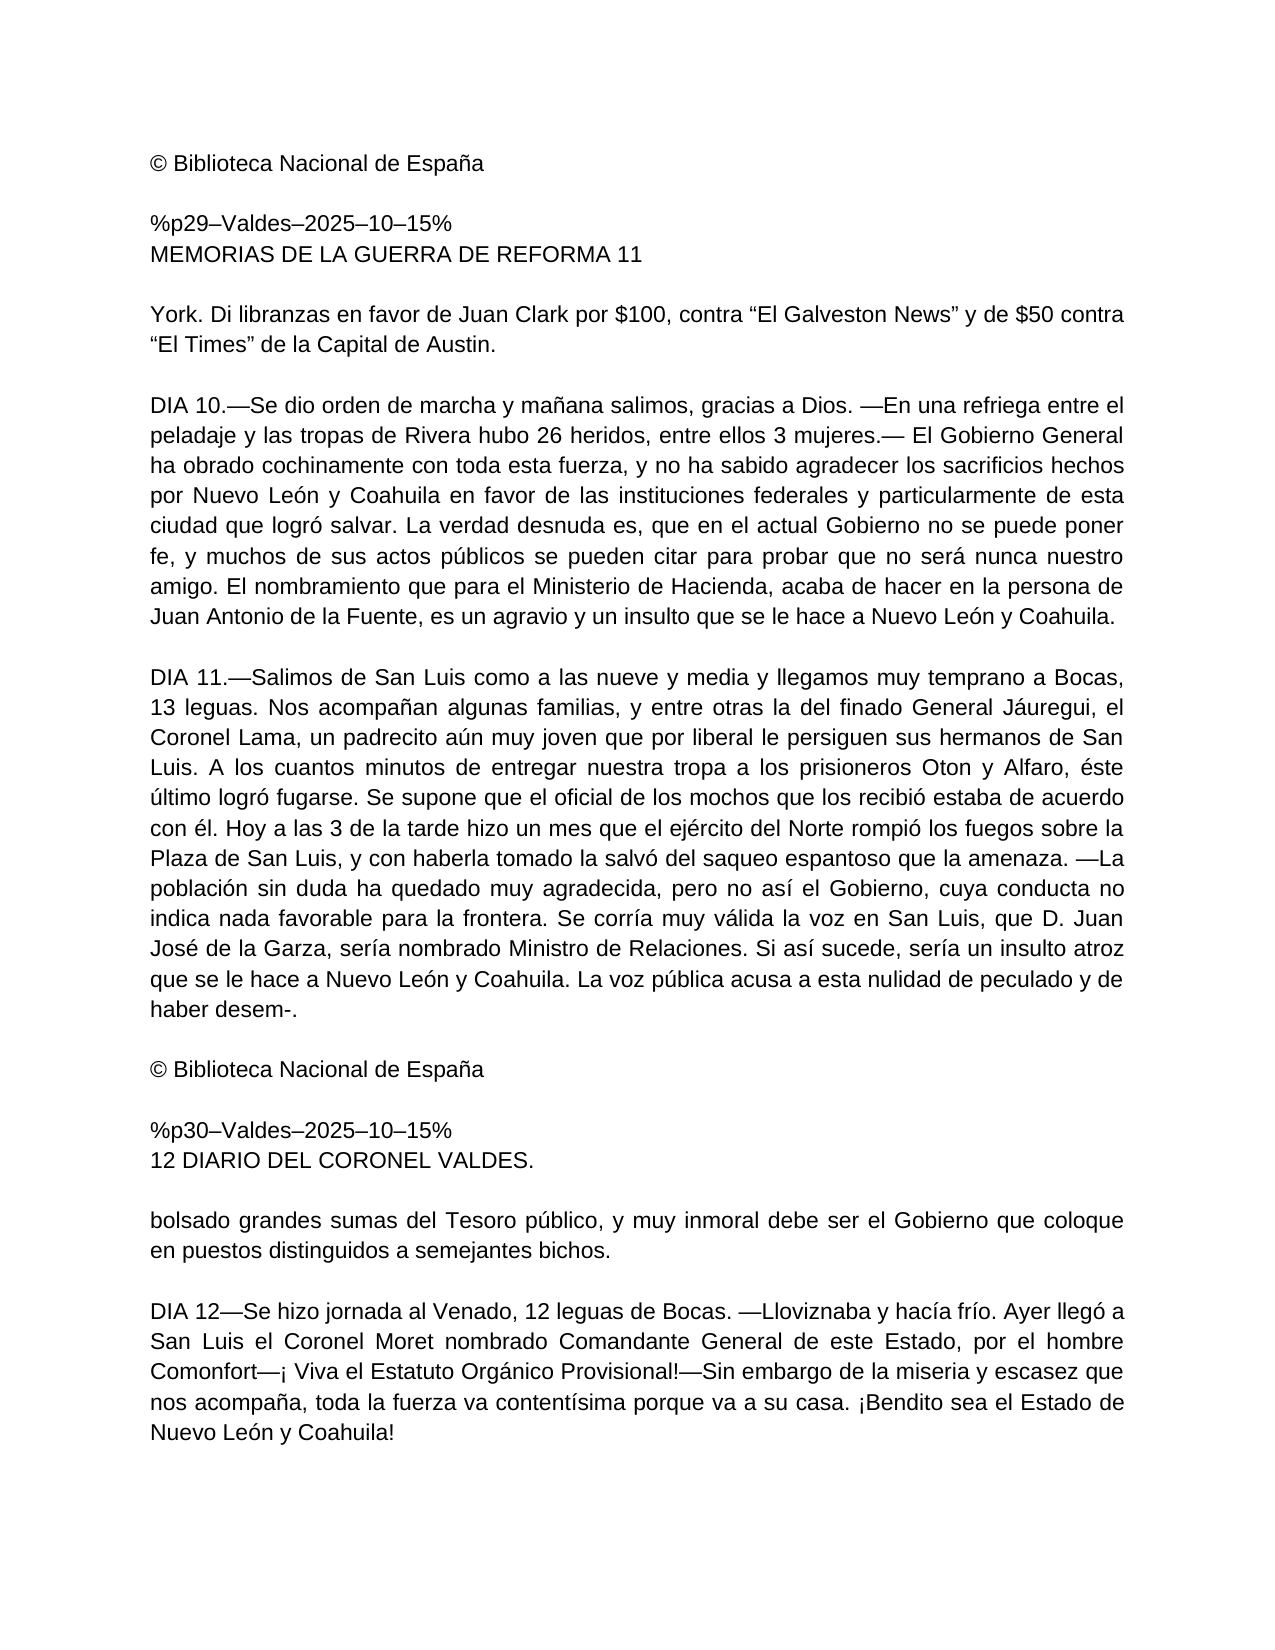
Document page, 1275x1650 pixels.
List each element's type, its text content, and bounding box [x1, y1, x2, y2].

text DIA 10.—Se dio orden de marcha y mañana salimos, gracias a Dios. —En una refriega entre el peladaje y las tropas de Rivera hubo 26 heridos, entre ellos 3 mujeres.— El Gobierno General ha obrado cochinamente con toda esta fuerza, y no ha sabido agradecer los sacrificios hechos por Nuevo León y Coahuila en favor de las instituciones federales y particularmente de esta ciudad que logró salvar. La verdad desnuda es, que en el actual Gobierno no se puede poner fe, y muchos de sus actos públicos se pueden citar para probar que no será nunca nuestro amigo. El nombramiento que para el Ministerio de Hacienda, acaba de hacer en la persona de Juan Antonio de la Fuente, es un agravio y un insulto que se le hace a Nuevo León y Coahuila. [150, 392, 1125, 629]
text York. Di libranzas en favor de Juan Clark por $100, contra “El Galveston News” y de $50 contra “El Times” de la Capital de Austin. [150, 301, 1125, 358]
text MEMORIAS DE LA GUERRA DE REFORMA 11 [150, 241, 1125, 267]
text © Biblioteca Nacional de España [150, 150, 1125, 176]
text © Biblioteca Nacional de España [150, 1056, 1125, 1083]
text bolsado grandes sumas del Tesoro público, y muy inmoral debe ser el Gobierno que coloque en puestos distinguidos a semejantes bichos. [150, 1207, 1125, 1264]
text 12 DIARIO DEL CORONEL VALDES. [150, 1147, 1125, 1173]
text DIA 11.—Salimos de San Luis como a las nueve y media y llegamos muy temprano a Bocas, 13 leguas. Nos acompañan algunas familias, y entre otras la del finado General Jáuregui, el Coronel Lama, un padrecito aún muy joven que por liberal le persiguen sus hermanos de San Luis. A los cuantos minutos de entregar nuestra tropa a los prisioneros Oton y Alfaro, éste último logró fugarse. Se supone que el oficial de los mochos que los recibió estaba de acuerdo con él. Hoy a las 3 de la tarde hizo un mes que el ejército del Norte rompió los fuegos sobre la Plaza de San Luis, y con haberla tomado la salvó del saqueo espantoso que la amenaza. —La población sin duda ha quedado muy agradecida, pero no así el Gobierno, cuya conducta no indica nada favorable para la frontera. Se corría muy válida la voz en San Luis, que D. Juan José de la Garza, sería nombrado Ministro de Relaciones. Si así sucede, sería un insulto atroz que se le hace a Nuevo León y Coahuila. La voz pública acusa a esta nulidad de peculado y de haber desem-. [150, 663, 1125, 1022]
text %p30–Valdes–2025–10–15% [150, 1117, 1125, 1143]
text %p29–Valdes–2025–10–15% [150, 210, 1125, 237]
text DIA 12—Se hizo jornada al Venado, 12 leguas de Bocas. —Lloviznaba y hacía frío. Ayer llegó a San Luis el Coronel Moret nombrado Comandante General de este Estado, por el hombre Comonfort—¡ Viva el Estatuto Orgánico Provisional!—Sin embargo de la miseria y escasez que nos acompaña, toda la fuerza va contentísima porque va a su casa. ¡Bendito sea el Estado de Nuevo León y Coahuila! [150, 1298, 1125, 1445]
